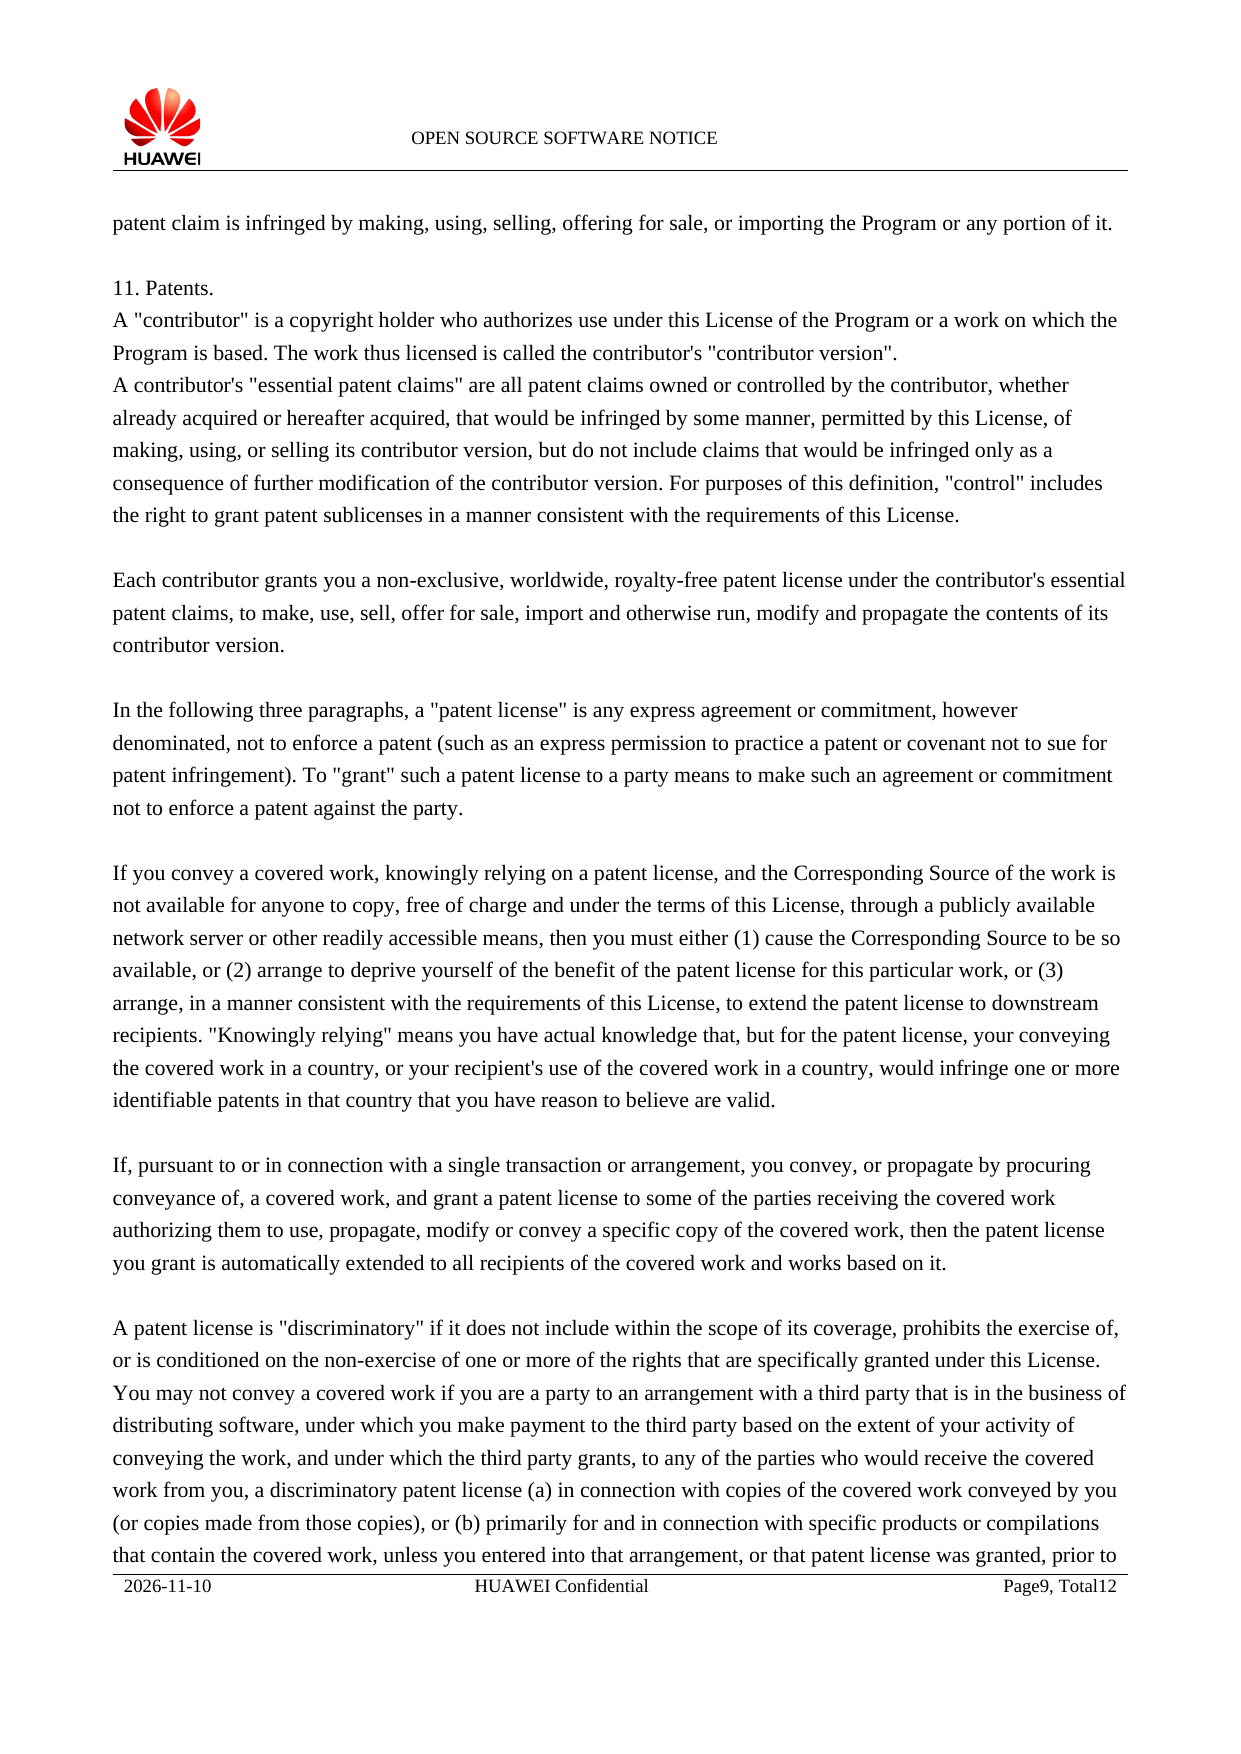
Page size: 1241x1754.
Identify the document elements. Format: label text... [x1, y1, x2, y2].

picture [124, 88, 201, 165]
